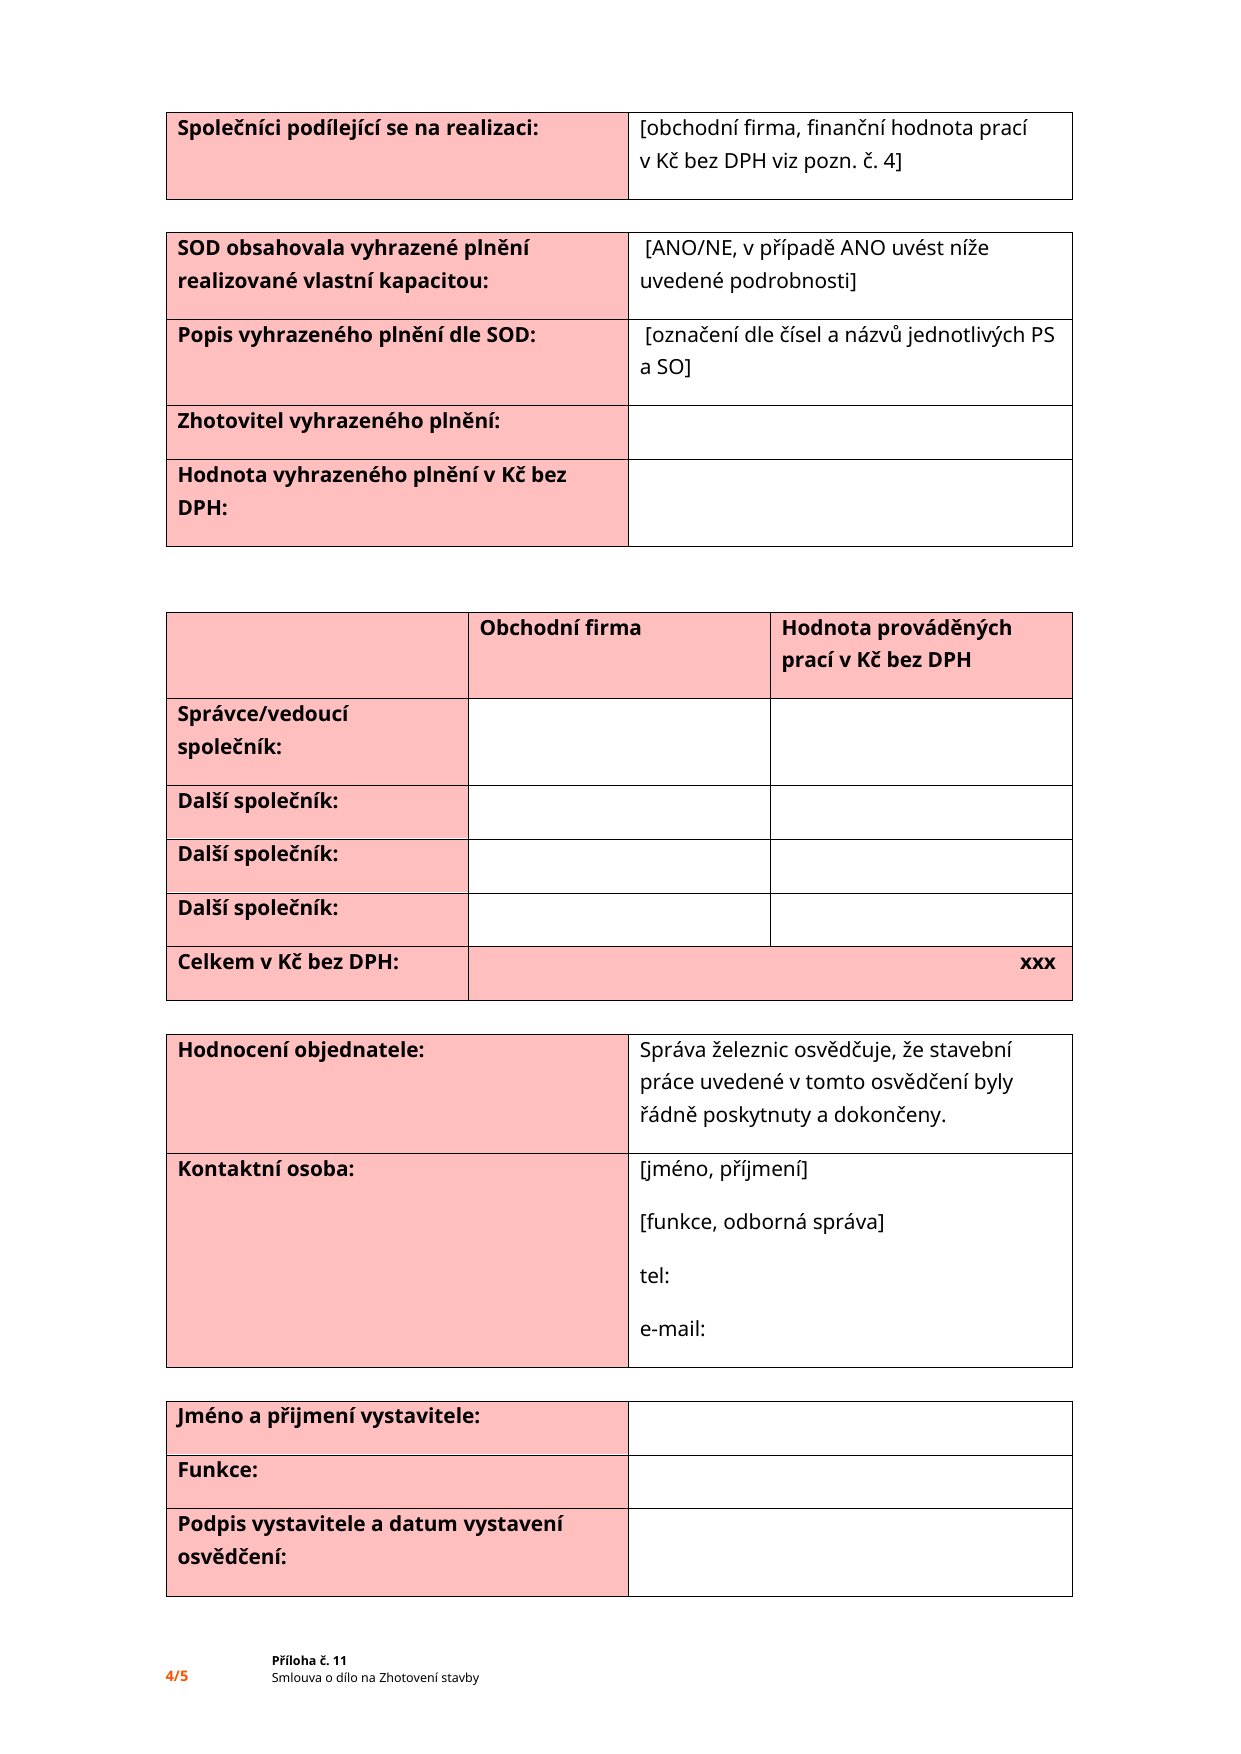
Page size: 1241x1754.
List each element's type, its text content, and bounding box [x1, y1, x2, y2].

table_cell [771, 699, 1072, 785]
table_header Jméno a přijmení vystavitele: [167, 1402, 628, 1454]
table_header Správa železnic osvědčuje, že stavební práce uvedené v tomto osvědčení byly řádně poskytnuty a dokončeny. [629, 1035, 1072, 1153]
table_cell Celkem v Kč bez DPH: [167, 947, 468, 1000]
table_cell [jméno, příjmení] [funkce, odborná správa] tel: e-mail: [629, 1154, 1072, 1367]
table_header SOD obsahovala vyhrazené plnění realizované vlastní kapacitou: [167, 233, 628, 319]
table_cell Popis vyhrazeného plnění dle SOD: [167, 320, 628, 405]
table_header Obchodní firma [469, 613, 770, 698]
table_cell Kontaktní osoba: [167, 1154, 628, 1367]
table_cell [označení dle čísel a názvů jednotlivých PS a SO] [629, 320, 1072, 405]
table_cell Další společník: [167, 786, 468, 838]
table_cell [771, 840, 1072, 892]
table_header Hodnocení objednatele: [167, 1035, 628, 1153]
table_cell [629, 460, 1072, 546]
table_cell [629, 113, 1072, 199]
table_cell Další společník: [167, 840, 468, 892]
table_cell [629, 1509, 1072, 1596]
table_cell [771, 894, 1072, 946]
table_cell Správce/vedoucí společník: [167, 699, 468, 785]
table_cell Podpis vystavitele a datum vystavení osvědčení: [167, 1509, 628, 1596]
table_cell [771, 786, 1072, 838]
table_header [ANO/NE, v případě ANO uvést níže uvedené podrobnosti] [629, 233, 1072, 319]
table_cell [469, 894, 770, 946]
table_cell [469, 699, 770, 785]
table_header [167, 613, 468, 698]
table_cell [629, 1456, 1072, 1508]
table_cell [469, 840, 770, 892]
table_cell Další společník: [167, 894, 468, 946]
table_cell [469, 786, 770, 838]
table_header Hodnota prováděných prací v Kč bez DPH [771, 613, 1072, 698]
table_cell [167, 113, 628, 199]
table_cell Zhotovitel vyhrazeného plnění: [167, 406, 628, 459]
table_cell xxx (vyplnit pouze v případě, kdy se jedná o společnost) [469, 947, 1072, 1000]
table_header [629, 1402, 1072, 1454]
table_cell Hodnota vyhrazeného plnění v Kč bez DPH: [167, 460, 628, 546]
table_cell Funkce: [167, 1456, 628, 1508]
table_cell [629, 406, 1072, 459]
